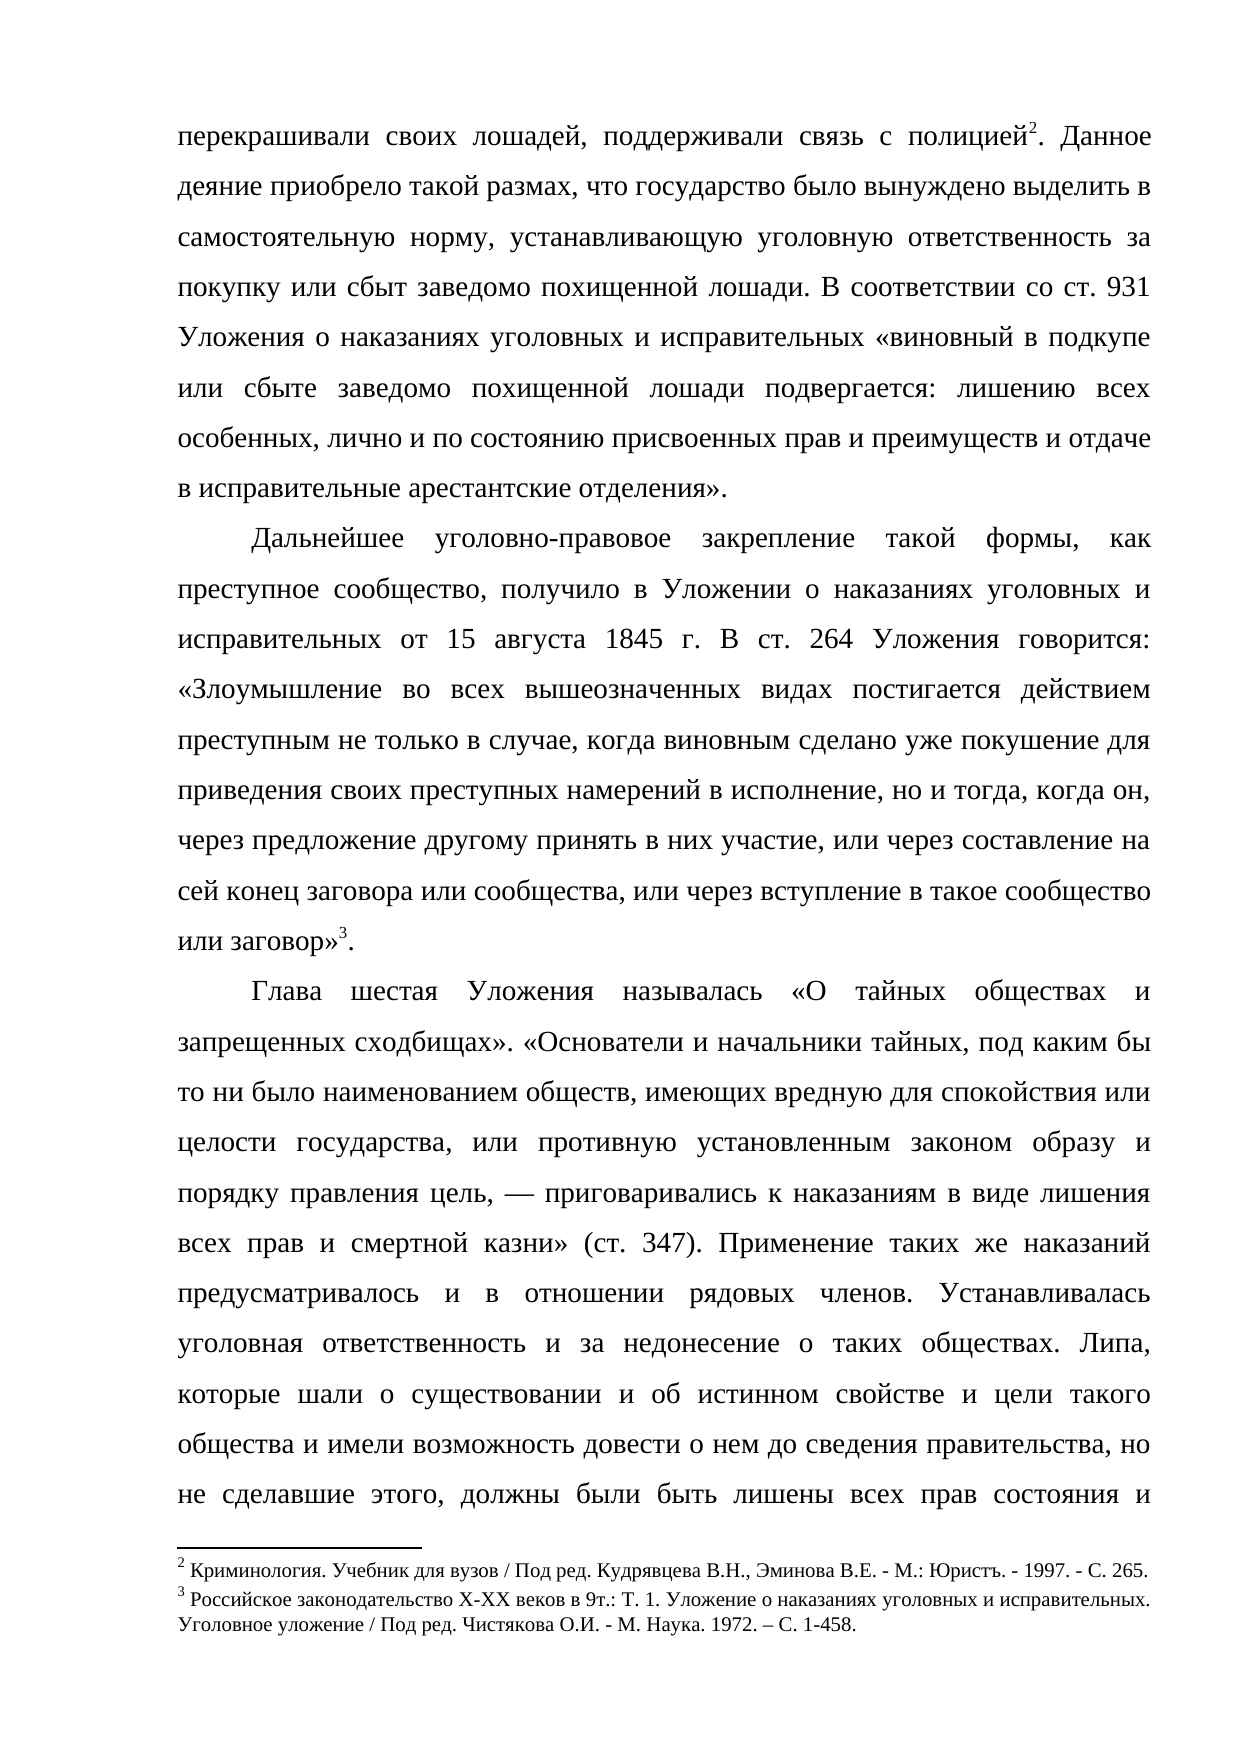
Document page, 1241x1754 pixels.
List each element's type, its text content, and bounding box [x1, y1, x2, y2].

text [177, 973, 1152, 1510]
text Дальнейшее уголовно-правовое закрепление такой формы, как преступное сообщество, получило в Уложении о наказаниях уголовных и исправительных от 15 августа 1845 г. В ст. 264 Уложения говорится: «Злоумышление во всех вышеозначенных видах постигается действием преступным не только в случае, когда виновным сделано уже покушение для приведения своих преступных намерений в исполнение, но и тогда, когда он, через предложение другому принять в них участие, или через составление на сей конец заговора или сообщества, или через вступление в такое сообщество или заговор». [177, 521, 1152, 957]
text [177, 118, 1152, 504]
